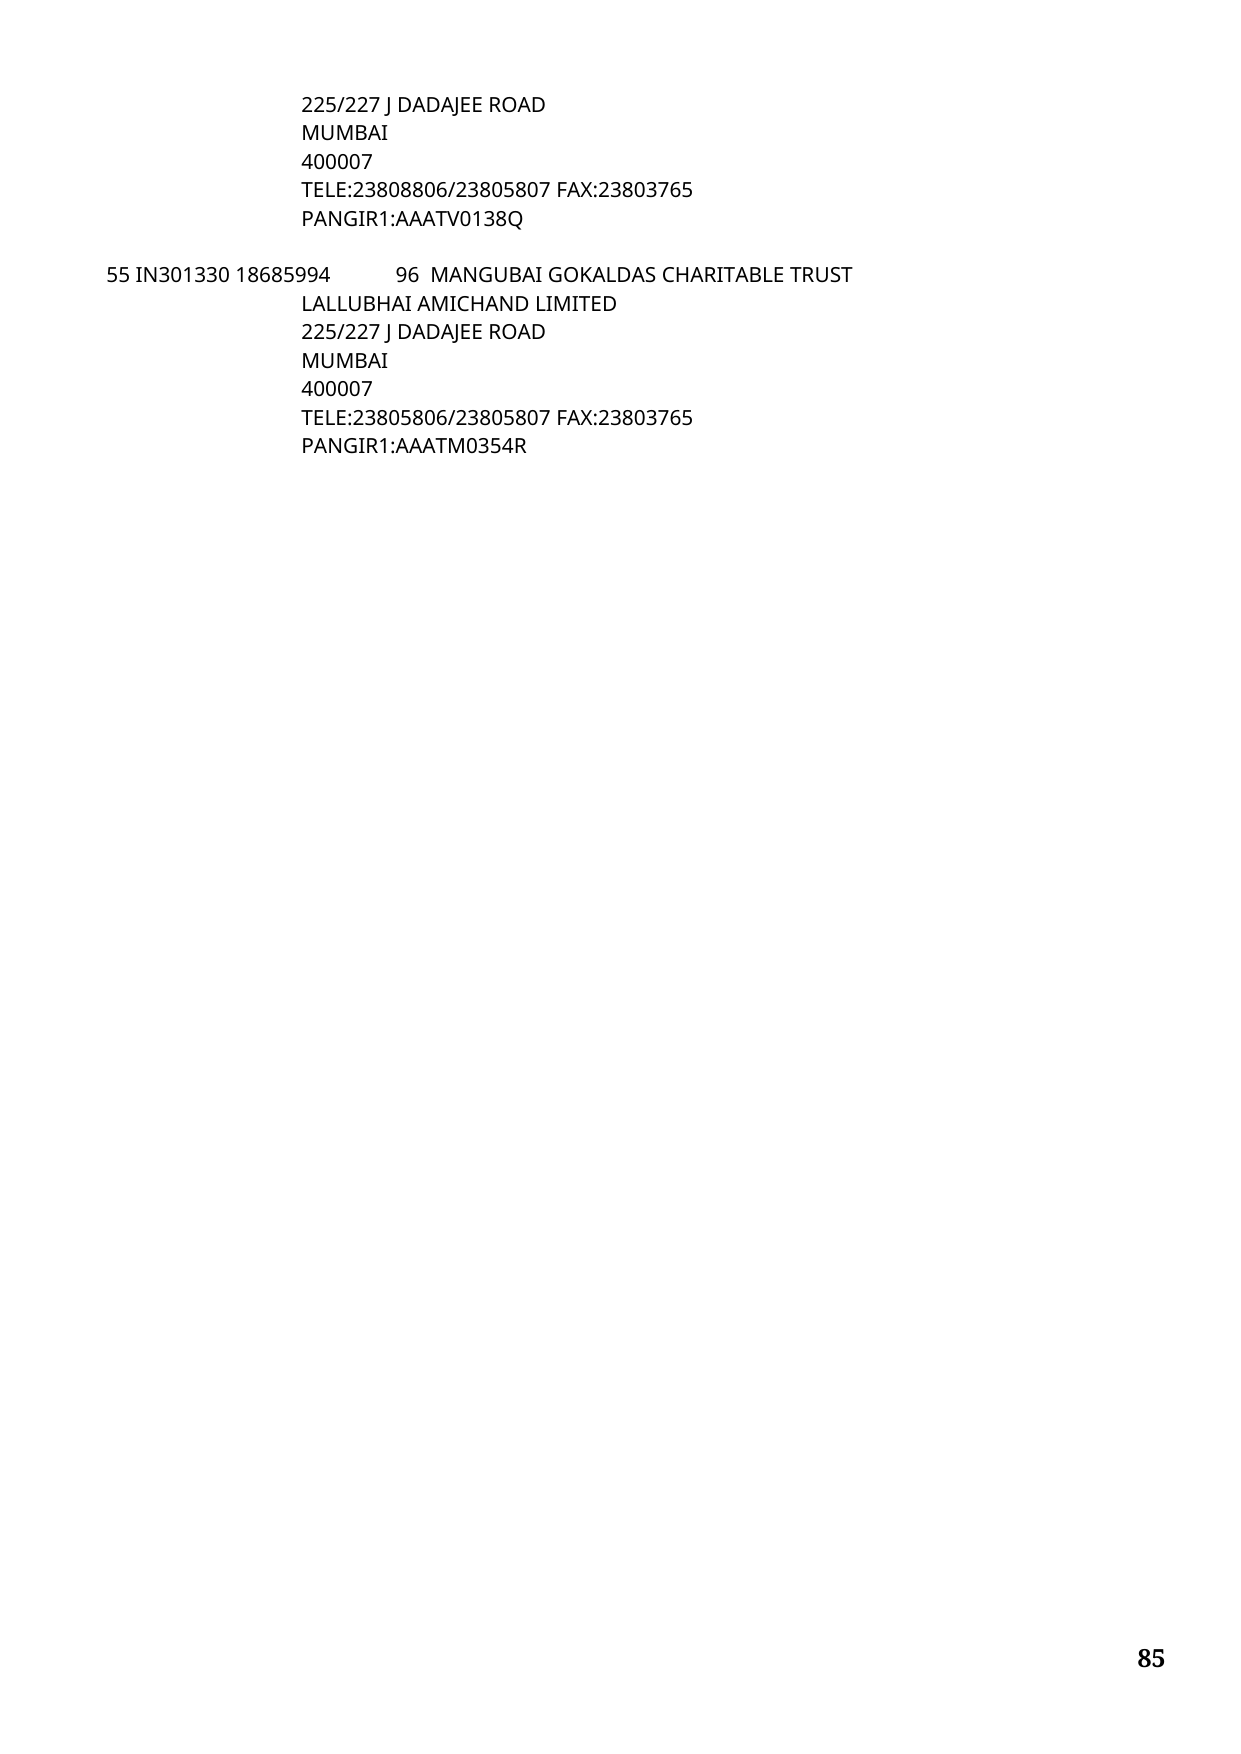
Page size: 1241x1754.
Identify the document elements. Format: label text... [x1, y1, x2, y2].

text 55 IN301330 18685994 96 MANGUBAI GOKALDAS CHARITABLE TRUST [90, 261, 1165, 289]
text LALLUBHAI AMICHAND LIMITED [90, 289, 1165, 317]
text 225/227 J DADAJEE ROAD [90, 90, 1165, 118]
text 225/227 J DADAJEE ROAD [90, 317, 1165, 346]
text TELE:23805806/23805807 FAX:23803765 [90, 403, 1165, 431]
text MUMBAI [90, 346, 1165, 374]
text PANGIR1:AAATM0354R [90, 431, 1165, 460]
text PANGIR1:AAATV0138Q [90, 204, 1165, 232]
text 400007 [90, 374, 1165, 403]
text 400007 [90, 147, 1165, 175]
text TELE:23808806/23805807 FAX:23803765 [90, 175, 1165, 204]
text MUMBAI [90, 118, 1165, 147]
